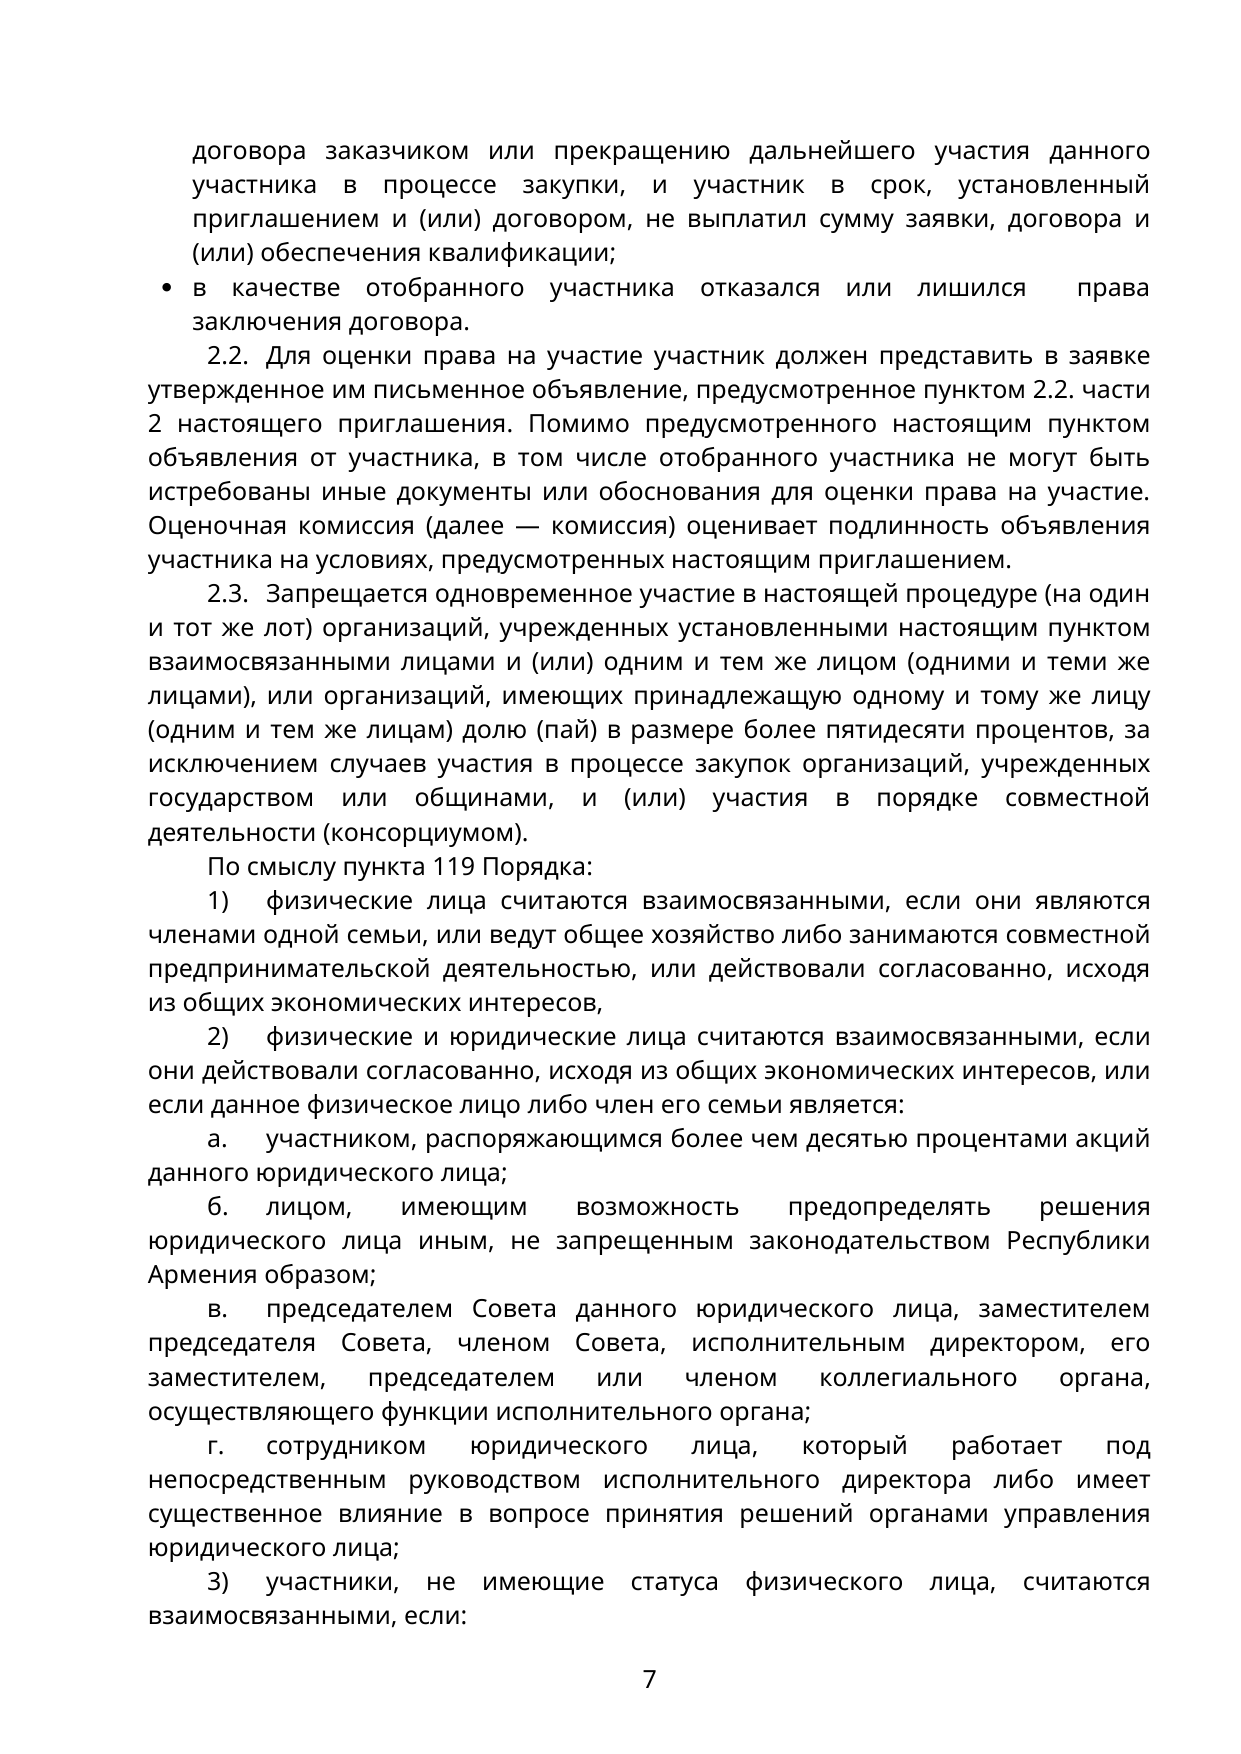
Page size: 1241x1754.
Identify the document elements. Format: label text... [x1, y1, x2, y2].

list в качестве отобранного участника отказался или лишился права заключения договора. [162, 269, 1152, 337]
text 3) участники, не имеющие статуса физического лица, считаются взаимосвязанными, если: [148, 1563, 1152, 1632]
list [154, 133, 1152, 269]
text По смыслу пункта 119 Порядка: [148, 848, 1152, 882]
text 1) физические лица считаются взаимосвязанными, если они являются членами одной семьи, или ведут общее хозяйство либо занимаются совместной предпринимательской деятельностью, или действовали согласованно, исходя из общих экономических интересов, [148, 882, 1152, 1018]
text 2) физические и юридические лица считаются взаимосвязанными, если они действовали согласованно, исходя из общих экономических интересов, или если данное физическое лицо либо член его семьи является: [148, 1018, 1152, 1121]
text б. лицом, имеющим возможность предопределять решения юридического лица иным, не запрещенным законодательством Республики Армения образом; [148, 1189, 1152, 1291]
text г. сотрудником юридического лица, который работает под непосредственным руководством исполнительного директора либо имеет существенное влияние в вопросе принятия решений органами управления юридического лица; [148, 1427, 1152, 1563]
text в. председателем Совета данного юридического лица, заместителем председателя Совета, членом Совета, исполнительным директором, его заместителем, председателем или членом коллегиального органа, осуществляющего функции исполнительного органа; [148, 1291, 1152, 1427]
text а. участником, распоряжающимся более чем десятью процентами акций данного юридического лица; [148, 1121, 1152, 1189]
text 2.2. Для оценки права на участие участник должен представить в заявке утвержденное им письменное объявление, предусмотренное пунктом 2.2. части 2 настоящего приглашения. Помимо предусмотренного настоящим пунктом объявления от участника, в том числе отобранного участника не могут быть истребованы иные документы или обоснования для оценки права на участие. Оценочная комиссия (далее — комиссия) оценивает подлинность объявления участника на условиях, предусмотренных настоящим приглашением. [148, 337, 1152, 576]
text 2.3. Запрещается одновременное участие в настоящей процедуре (на один и тот же лот) организаций, учрежденных установленными настоящим пунктом взаимосвязанными лицами и (или) одним и тем же лицом (одними и теми же лицами), или организаций, имеющих принадлежащую одному и тому же лицу (одним и тем же лицам) долю (пай) в размере более пятидесяти процентов, за исключением случаев участия в процессе закупок организаций, учрежденных государством или общинами, и (или) участия в порядке совместной деятельности (консорциумом). [148, 576, 1152, 848]
